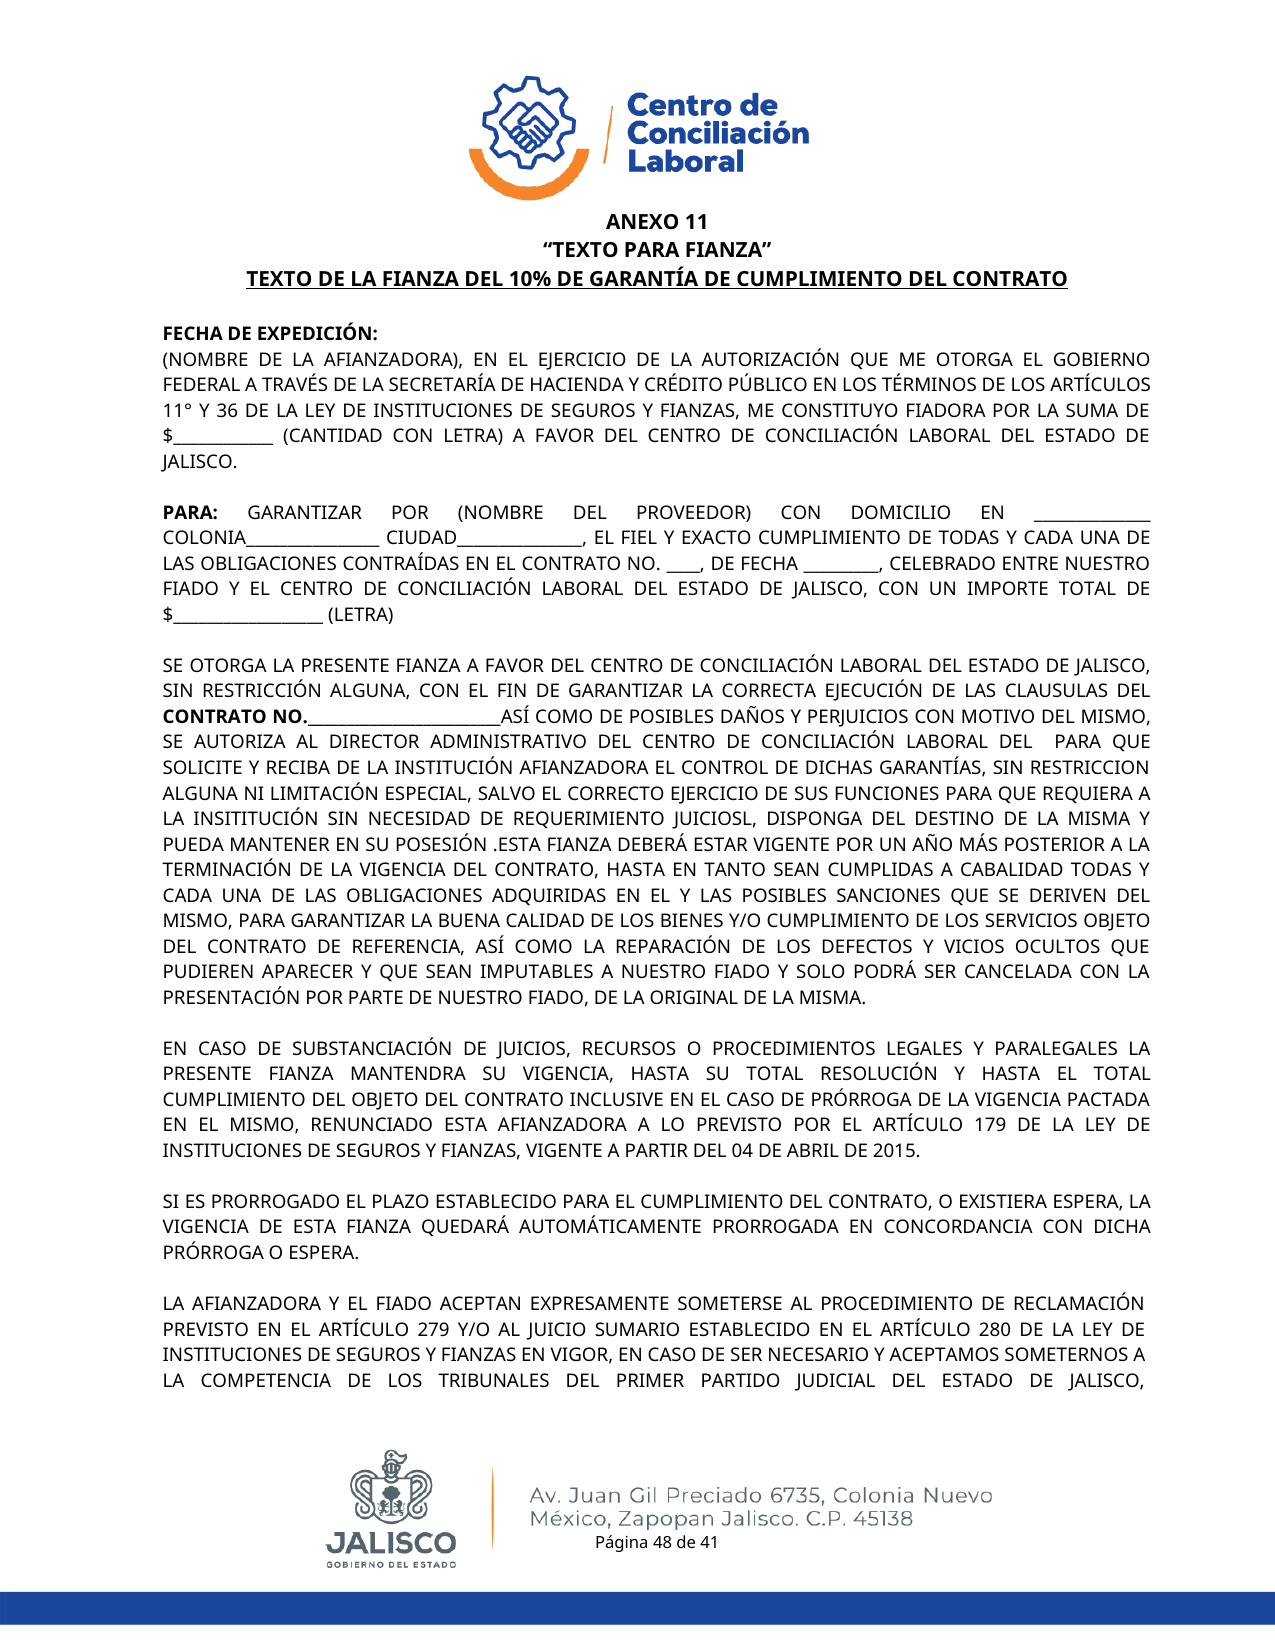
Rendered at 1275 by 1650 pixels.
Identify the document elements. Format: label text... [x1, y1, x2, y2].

text (NOMBRE DE LA AFIANZADORA), EN EL EJERCICIO DE LA AUTORIZACIÓN QUE ME OTORGA EL GOBIERNO FEDERAL A TRAVÉS DE LA SECRETARÍA DE HACIENDA Y CRÉDITO PÚBLICO EN LOS TÉRMINOS DE LOS ARTÍCULOS 11° Y 36 DE LA LEY DE INSTITUCIONES DE SEGUROS Y FIANZAS, ME CONSTITUYO FIADORA POR LA SUMA DE $____________ (CANTIDAD CON LETRA) A FAVOR DEL CENTRO DE CONCILIACIÓN LABORAL DEL ESTADO DE JALISCO. [162, 346, 1152, 474]
text TEXTO DE LA FIANZA DEL 10% DE GARANTÍA DE CUMPLIMIENTO DEL CONTRATO [162, 264, 1152, 292]
text SE OTORGA LA PRESENTE FIANZA A FAVOR DEL CENTRO DE CONCILIACIÓN LABORAL DEL ESTADO DE JALISCO, SIN RESTRICCIÓN ALGUNA, CON EL FIN DE GARANTIZAR LA CORRECTA EJECUCIÓN DE LAS CLAUSULAS DEL CONTRATO NO._________________________ASÍ COMO DE POSIBLES DAÑOS Y PERJUICIOS CON MOTIVO DEL MISMO, SE AUTORIZA AL DIRECTOR ADMINISTRATIVO DEL CENTRO DE CONCILIACIÓN LABORAL DEL PARA QUE SOLICITE Y RECIBA DE LA INSTITUCIÓN AFIANZADORA EL CONTROL DE DICHAS GARANTÍAS, SIN RESTRICCION ALGUNA NI LIMITACIÓN ESPECIAL, SALVO EL CORRECTO EJERCICIO DE SUS FUNCIONES PARA QUE REQUIERA A LA INSITITUCIÓN SIN NECESIDAD DE REQUERIMIENTO JUICIOSL, DISPONGA DEL DESTINO DE LA MISMA Y PUEDA MANTENER EN SU POSESIÓN .ESTA FIANZA DEBERÁ ESTAR VIGENTE POR UN AÑO MÁS POSTERIOR A LA TERMINACIÓN DE LA VIGENCIA DEL CONTRATO, HASTA EN TANTO SEAN CUMPLIDAS A CABALIDAD TODAS Y CADA UNA DE LAS OBLIGACIONES ADQUIRIDAS EN EL Y LAS POSIBLES SANCIONES QUE SE DERIVEN DEL MISMO, PARA GARANTIZAR LA BUENA CALIDAD DE LOS BIENES Y/O CUMPLIMIENTO DE LOS SERVICIOS OBJETO DEL CONTRATO DE REFERENCIA, ASÍ COMO LA REPARACIÓN DE LOS DEFECTOS Y VICIOS OCULTOS QUE PUDIEREN APARECER Y QUE SEAN IMPUTABLES A NUESTRO FIADO Y SOLO PODRÁ SER CANCELADA CON LA PRESENTACIÓN POR PARTE DE NUESTRO FIADO, DE LA ORIGINAL DE LA MISMA. [162, 652, 1152, 1009]
text “TEXTO PARA FIANZA” [162, 235, 1152, 264]
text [162, 1290, 1146, 1392]
text FECHA DE EXPEDICIÓN: [162, 321, 1152, 346]
picture [0, 3, 1275, 1650]
text SI ES PRORROGADO EL PLAZO ESTABLECIDO PARA EL CUMPLIMIENTO DEL CONTRATO, O EXISTIERA ESPERA, LA VIGENCIA DE ESTA FIANZA QUEDARÁ AUTOMÁTICAMENTE PRORROGADA EN CONCORDANCIA CON DICHA PRÓRROGA O ESPERA. [162, 1188, 1152, 1265]
text PARA: GARANTIZAR POR (NOMBRE DEL PROVEEDOR) CON DOMICILIO EN ______________ COLONIA________________ CIUDAD_______________, EL FIEL Y EXACTO CUMPLIMIENTO DE TODAS Y CADA UNA DE LAS OBLIGACIONES CONTRAÍDAS EN EL CONTRATO NO. ____, DE FECHA _________, CELEBRADO ENTRE NUESTRO FIADO Y EL CENTRO DE CONCILIACIÓN LABORAL DEL ESTADO DE JALISCO, CON UN IMPORTE TOTAL DE $__________________ (LETRA) [162, 499, 1152, 627]
text ANEXO 11 [162, 207, 1152, 235]
text EN CASO DE SUBSTANCIACIÓN DE JUICIOS, RECURSOS O PROCEDIMIENTOS LEGALES Y PARALEGALES LA PRESENTE FIANZA MANTENDRA SU VIGENCIA, HASTA SU TOTAL RESOLUCIÓN Y HASTA EL TOTAL CUMPLIMIENTO DEL OBJETO DEL CONTRATO INCLUSIVE EN EL CASO DE PRÓRROGA DE LA VIGENCIA PACTADA EN EL MISMO, RENUNCIADO ESTA AFIANZADORA A LO PREVISTO POR EL ARTÍCULO 179 DE LA LEY DE INSTITUCIONES DE SEGUROS Y FIANZAS, VIGENTE A PARTIR DEL 04 DE ABRIL DE 2015. [162, 1035, 1152, 1163]
